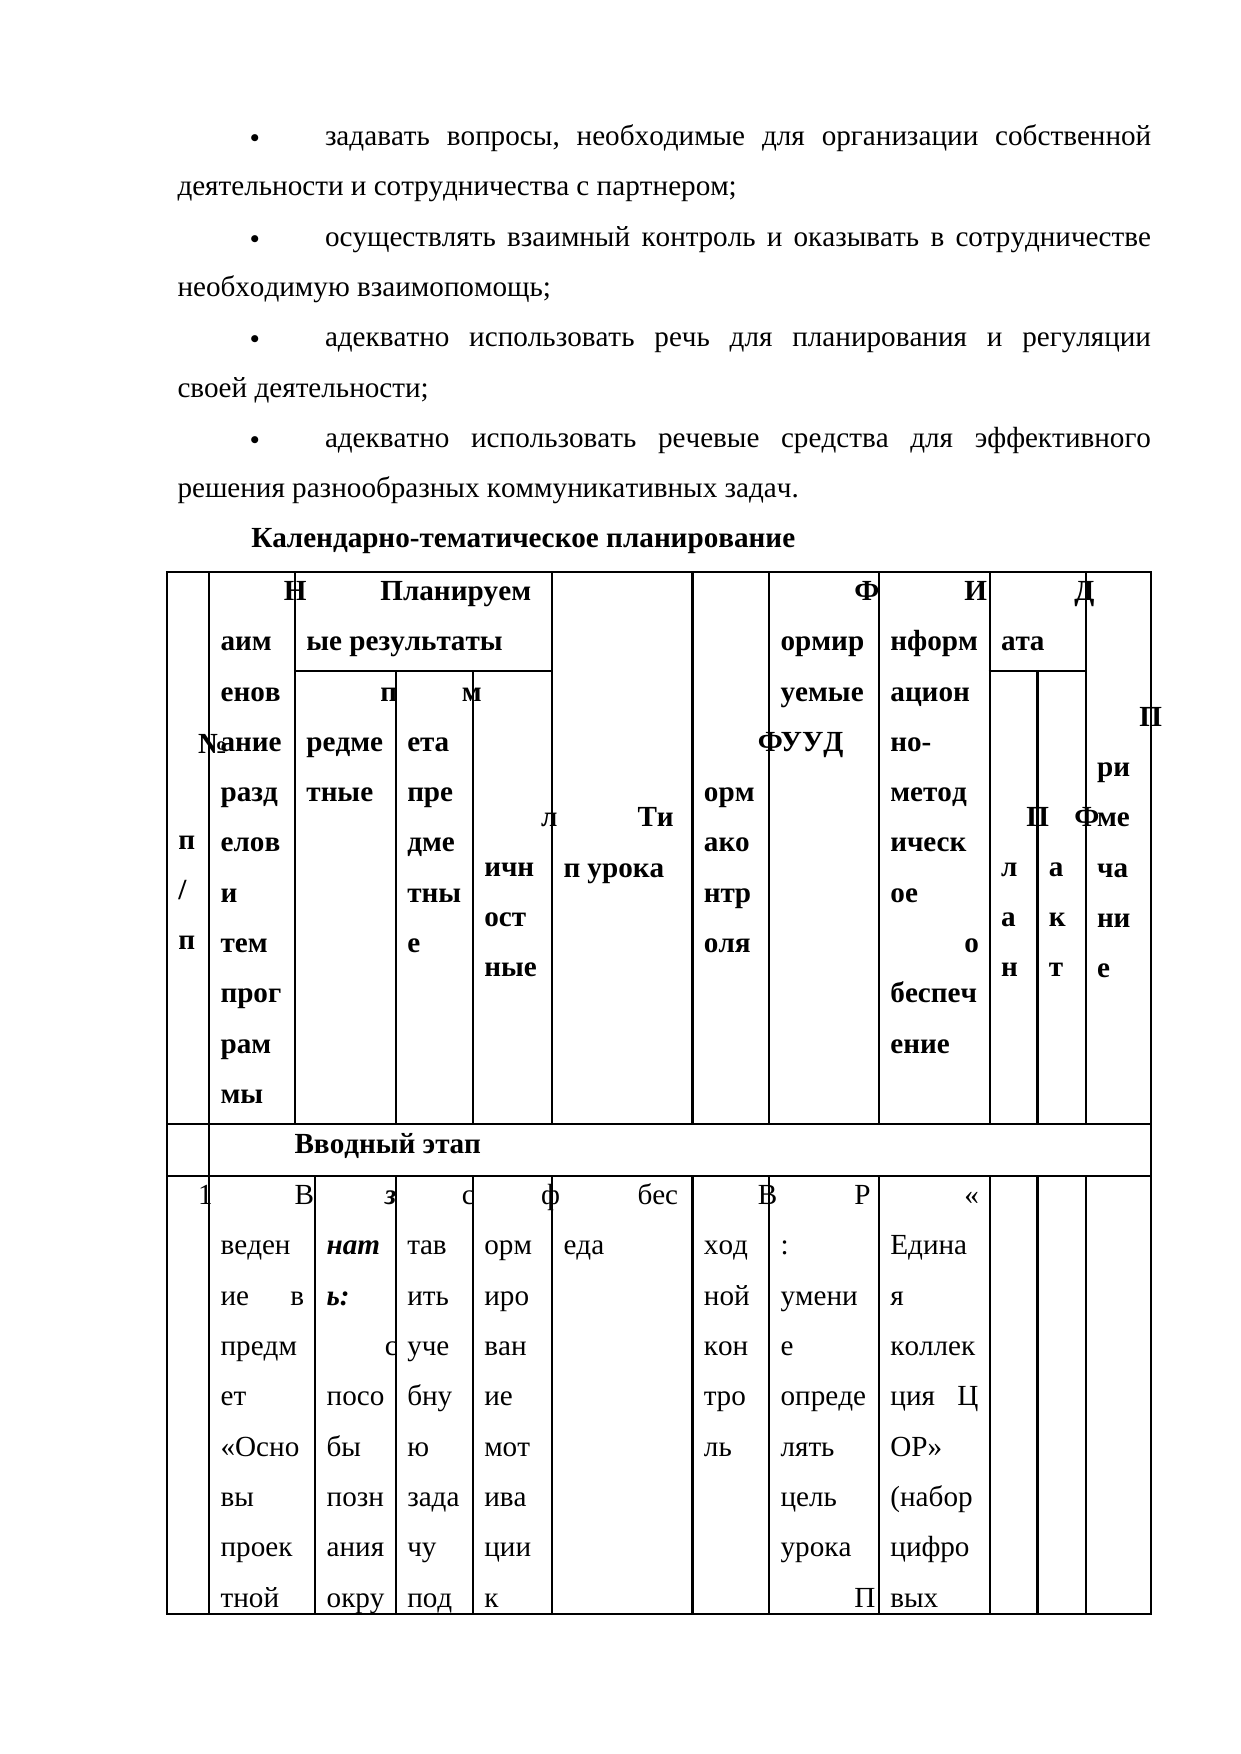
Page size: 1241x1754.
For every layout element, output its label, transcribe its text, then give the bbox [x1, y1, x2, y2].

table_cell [397, 1177, 472, 1613]
table_header Примечание [1087, 573, 1150, 1123]
table_cell беседа [553, 1177, 691, 1613]
table_cell [168, 1125, 208, 1175]
table_header Информационно-методическое обеспечение [880, 573, 989, 1123]
list адекватно использовать речь для планирования и регуляции своей деятельности; [177, 319, 1152, 403]
table_header Формируемые УУД [770, 573, 878, 1123]
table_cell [770, 1177, 878, 1613]
table_cell 1 [168, 1177, 208, 1613]
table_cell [210, 1177, 314, 1613]
table_cell [1087, 1177, 1150, 1613]
table_cell План [991, 672, 1036, 1123]
list задавать вопросы, необходимые для организации собственной деятельности и сотрудничества с партнером; [177, 118, 1152, 202]
table_header Наименование разделов и тем программы [210, 573, 294, 1123]
table_header № п/п [168, 573, 208, 1123]
table_cell личностные [474, 672, 551, 1123]
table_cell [880, 1177, 989, 1613]
table_cell предметные [296, 672, 395, 1123]
table_cell [1039, 1177, 1085, 1613]
table_cell Факт [1039, 672, 1085, 1123]
table_cell Входной контроль [694, 1177, 768, 1613]
list адекватно использовать речевые средства для эффективного решения разнообразных коммуникативных задач. [177, 420, 1152, 504]
table_cell [991, 1177, 1036, 1613]
table_cell Вводный этап [210, 1125, 1150, 1175]
text Календарно-тематическое планирование [177, 521, 1152, 554]
list осуществлять взаимный контроль и оказывать в сотрудничестве необходимую взаимопомощь; [177, 219, 1152, 303]
table_header Формаконтроля [694, 573, 768, 1123]
table_cell метапредметные [397, 672, 472, 1123]
table_header Тип урока [553, 573, 691, 1123]
table_header Дата [991, 573, 1085, 670]
table_header Планируемые результаты [296, 573, 551, 670]
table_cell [316, 1177, 395, 1613]
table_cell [474, 1177, 551, 1613]
